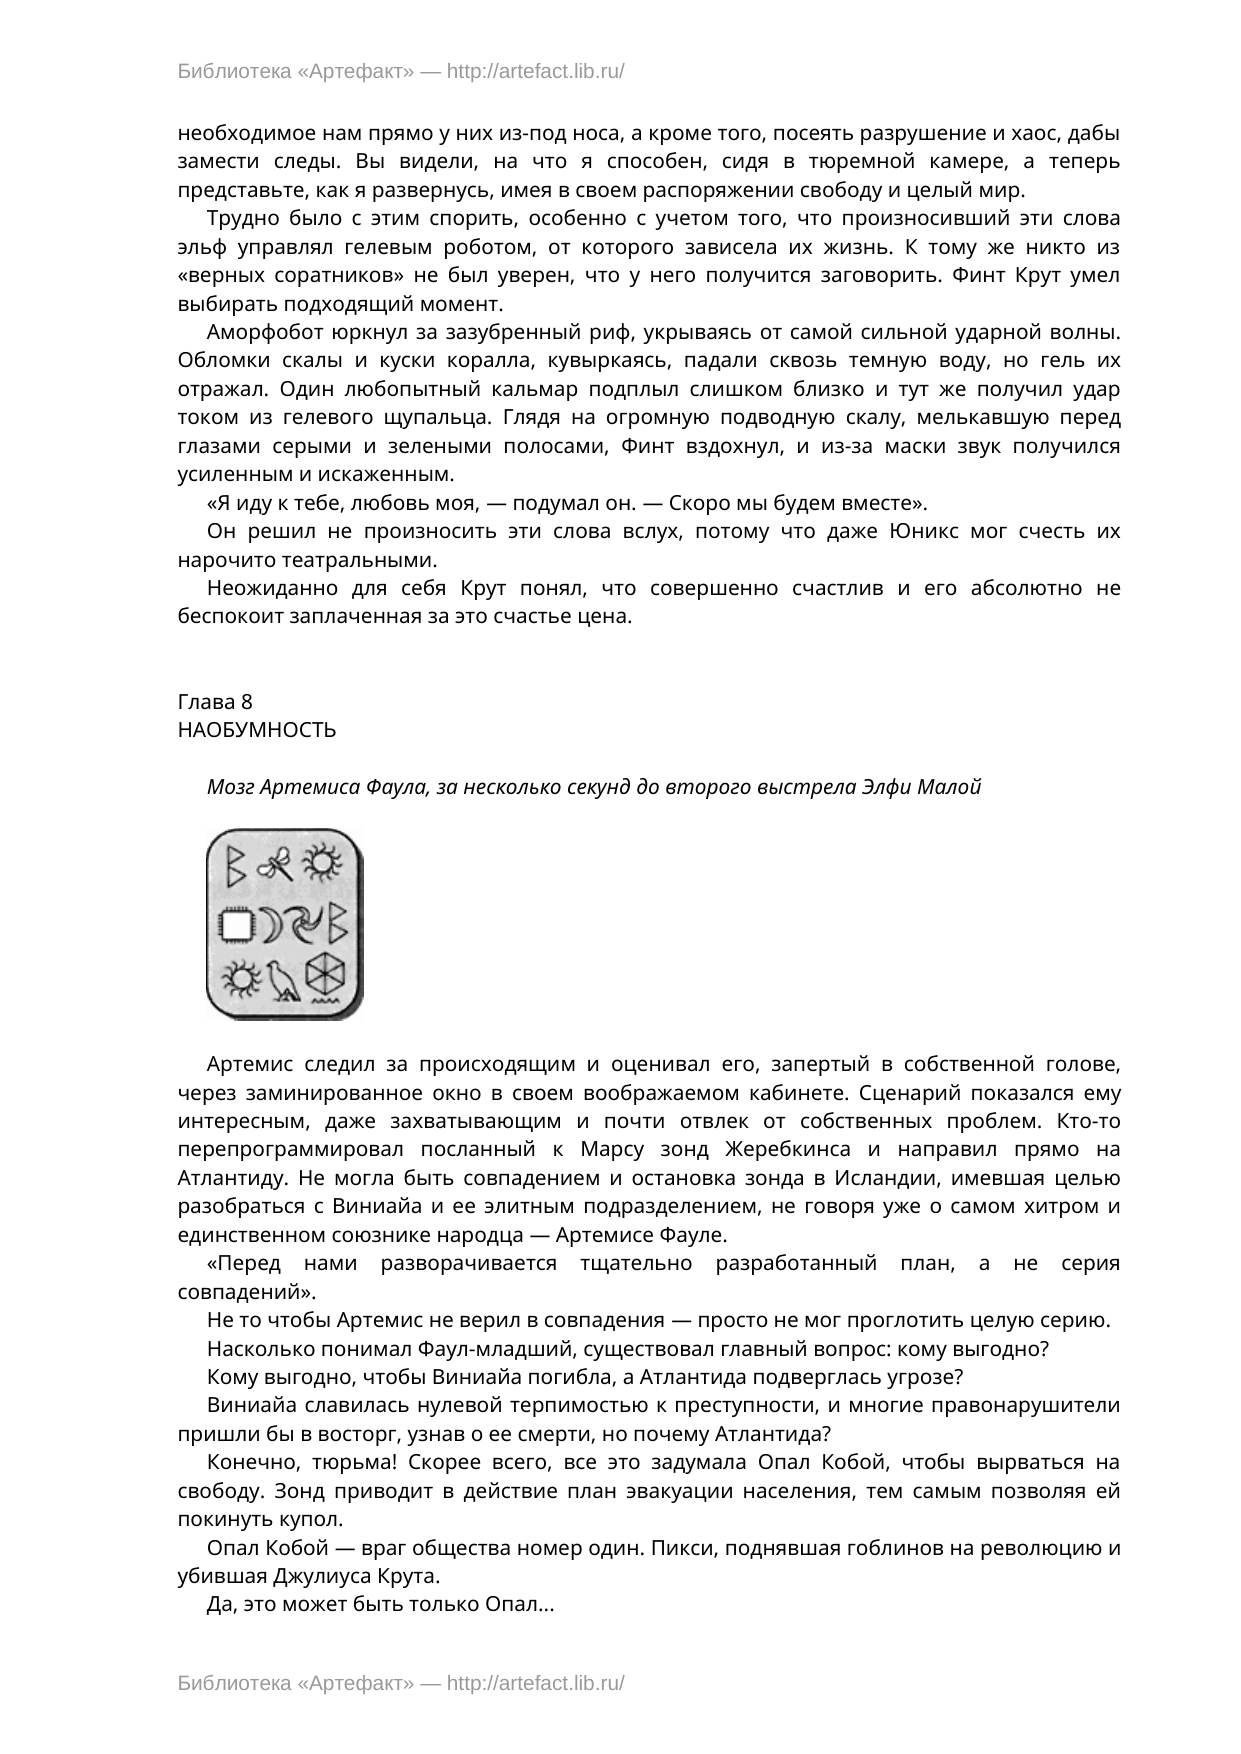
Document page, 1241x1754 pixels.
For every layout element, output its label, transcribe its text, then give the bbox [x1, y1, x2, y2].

text Виниайа славилась нулевой терпимостью к преступности, и многие правонарушители пришли бы в восторг, узнав о ее смерти, но почему Атлантида? [177, 1391, 1122, 1447]
text «Перед нами разворачивается тщательно разработанный план, а не серия совпадений». [177, 1248, 1122, 1305]
text Конечно, тюрьма! Скорее всего, все это задумала Опал Кобой, чтобы вырваться на свободу. Зонд приводит в действие план эвакуации населения, тем самым позволяя ей покинуть купол. [177, 1447, 1122, 1533]
picture [206, 828, 364, 1021]
text «Я иду к тебе, любовь моя, — подумал он. — Скоро мы будем вместе». [177, 488, 1122, 516]
subtitle НАОБУМНОСТЬ [177, 715, 1122, 744]
subtitle Глава 8 [177, 687, 1122, 715]
text Кому выгодно, чтобы Виниайа погибла, а Атлантида подверглась угрозе? [177, 1362, 1122, 1391]
text Неожиданно для себя Крут понял, что совершенно счастлив и его абсолютно не беспокоит заплаченная за это счастье цена. [177, 573, 1122, 630]
text Мозг Артемиса Фаула, за несколько секунд до второго выстрела Элфи Малой [177, 772, 1122, 801]
text Опал Кобой — враг общества номер один. Пикси, поднявшая гоблинов на революцию и убившая Джулиуса Крута. [177, 1533, 1122, 1589]
text Аморфобот юркнул за зазубренный риф, укрываясь от самой сильной ударной волны. Обломки скалы и куски коралла, кувыркаясь, падали сквозь темную воду, но гель их отражал. Один любопытный кальмар подплыл слишком близко и тут же получил удар током из гелевого щупальца. Глядя на огромную подводную скалу, мелькавшую перед глазами серыми и зелеными полосами, Финт вздохнул, и из-за маски звук получился усиленным и искаженным. [177, 317, 1122, 488]
text Не то чтобы Артемис не верил в совпадения — просто не мог проглотить целую серию. [177, 1305, 1122, 1334]
text Да, это может быть только Опал... [177, 1589, 1122, 1618]
text Насколько понимал Фаул-младший, существовал главный вопрос: кому выгодно? [177, 1334, 1122, 1362]
text Он решил не произносить эти слова вслух, потому что даже Юникс мог счесть их нарочито театральными. [177, 516, 1122, 573]
text Трудно было с этим спорить, особенно с учетом того, что произносивший эти слова эльф управлял гелевым роботом, от которого зависела их жизнь. К тому же никто из «верных соратников» не был уверен, что у него получится заговорить. Финт Крут умел выбирать подходящий момент. [177, 203, 1122, 317]
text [177, 118, 1122, 203]
text Артемис следил за происходящим и оценивал его, запертый в собственной голове, через заминированное окно в своем воображаемом кабинете. Сценарий показался ему интересным, даже захватывающим и почти отвлек от собственных проблем. Кто-то перепрограммировал посланный к Марсу зонд Жеребкинса и направил прямо на Атлантиду. Не могла быть совпадением и остановка зонда в Исландии, имевшая целью разобраться с Виниайа и ее элитным подразделением, не говоря уже о самом хитром и единственном союзнике народца — Артемисе Фауле. [177, 1049, 1122, 1248]
